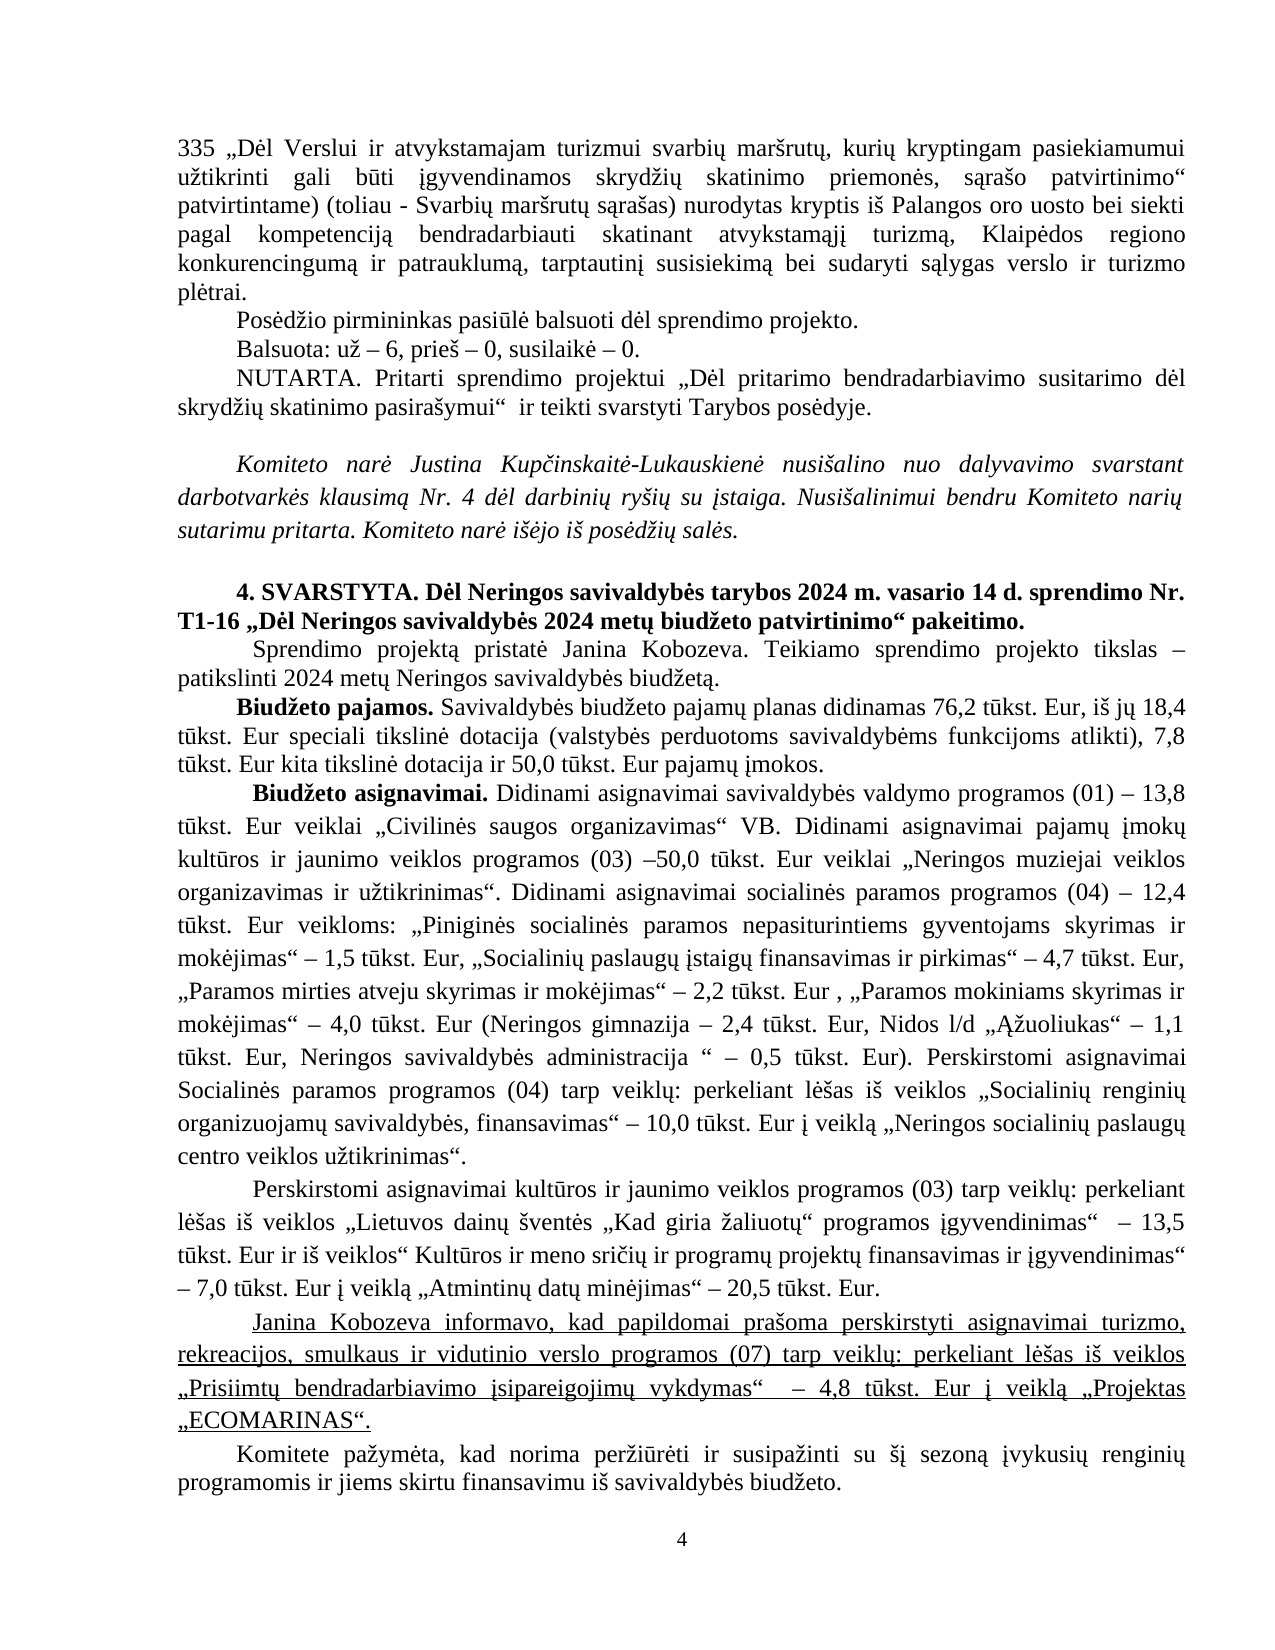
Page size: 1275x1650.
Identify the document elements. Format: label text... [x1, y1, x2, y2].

text Janina Kobozeva informavo, kad papildomai prašoma perskirstyti asignavimai turizmo, rekreacijos, smulkaus ir vidutinio verslo programos (07) tarp veiklų: perkeliant lėšas iš veiklos „Prisiimtų bendradarbiavimo įsipareigojimų vykdymas“ – 4,8 tūkst. Eur į veiklą „Projektas „ECOMARINAS“. [177, 1399, 1186, 1434]
text 4. SVARSTYTA. Dėl Neringos savivaldybės tarybos 2024 m. vasario 14 d. sprendimo Nr. T1-16 „Dėl Neringos savivaldybės 2024 metų biudžeto patvirtinimo“ pakeitimo. [177, 577, 1186, 634]
text NUTARTA. Pritarti sprendimo projektui „Dėl pritarimo bendradarbiavimo susitarimo dėl skrydžių skatinimo pasirašymui“ ir teikti svarstyti Tarybos posėdyje. [177, 363, 1186, 420]
text Perskirstomi asignavimai kultūros ir jaunimo veiklos programos (03) tarp veiklų: perkeliant lėšas iš veiklos „Lietuvos dainų šventės „Kad giria žaliuotų“ programos įgyvendinimas“ – 13,5 tūkst. Eur ir iš veiklos“ Kultūros ir meno sričių ir programų projektų finansavimas ir įgyvendinimas“ – 7,0 tūkst. Eur į veiklą „Atmintinų datų minėjimas“ – 20,5 tūkst. Eur. [177, 1174, 1186, 1302]
text Sprendimo projektą pristatė Janina Kobozeva. Teikiamo sprendimo projekto tikslas – patikslinti 2024 metų Neringos savivaldybės biudžetą. [177, 634, 1186, 692]
text Biudžeto asignavimai. Didinami asignavimai savivaldybės valdymo programos (01) – 13,8 tūkst. Eur veiklai „Civilinės saugos organizavimas“ VB. Didinami asignavimai pajamų įmokų kultūros ir jaunimo veiklos programos (03) –50,0 tūkst. Eur veiklai „Neringos muziejai veiklos organizavimas ir užtikrinimas“. Didinami asignavimai socialinės paramos programos (04) – 12,4 tūkst. Eur veikloms: „Piniginės socialinės paramos nepasiturintiems gyventojams skyrimas ir mokėjimas“ – 1,5 tūkst. Eur, „Socialinių paslaugų įstaigų finansavimas ir pirkimas“ – 4,7 tūkst. Eur, „Paramos mirties atveju skyrimas ir mokėjimas“ – 2,2 tūkst. Eur , „Paramos mokiniams skyrimas ir mokėjimas“ – 4,0 tūkst. Eur (Neringos gimnazija – 2,4 tūkst. Eur, Nidos l/d „Ąžuoliukas“ – 1,1 tūkst. Eur, Neringos savivaldybės administracija “ – 0,5 tūkst. Eur). Perskirstomi asignavimai Socialinės paramos programos (04) tarp veiklų: perkeliant lėšas iš veiklos „Socialinių renginių organizuojamų savivaldybės, finansavimas“ – 10,0 tūkst. Eur į veiklą „Neringos socialinių paslaugų centro veiklos užtikrinimas“. [177, 778, 1186, 1170]
text Balsuota: už – 6, prieš – 0, susilaikė – 0. [177, 334, 1186, 363]
text Janina Kobozeva informavo, kad papildomai prašoma perskirstyti asignavimai turizmo, rekreacijos, smulkaus ir vidutinio verslo programos (07) tarp veiklų: perkeliant lėšas iš veiklos „Prisiimtų bendradarbiavimo įsipareigojimų vykdymas“ – 4,8 tūkst. Eur į veiklą „Projektas „ECOMARINAS“. [177, 1307, 1186, 1364]
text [177, 133, 1186, 305]
text Komiteto narė Justina Kupčinskaitė-Lukauskienė nusišalino nuo dalyvavimo svarstant darbotvarkės klausimą Nr. 4 dėl darbinių ryšių su įstaiga. Nusišalinimui bendru Komiteto narių sutarimu pritarta. Komiteto narė išėjo iš posėdžių salės. [177, 449, 1186, 544]
text Biudžeto pajamos. Savivaldybės biudžeto pajamų planas didinamas 76,2 tūkst. Eur, iš jų 18,4 tūkst. Eur speciali tikslinė dotacija (valstybės perduotoms savivaldybėms funkcijoms atlikti), 7,8 tūkst. Eur kita tikslinė dotacija ir 50,0 tūkst. Eur pajamų įmokos. [177, 692, 1186, 778]
text Posėdžio pirmininkas pasiūlė balsuoti dėl sprendimo projekto. [177, 305, 1186, 334]
text Komitete pažymėta, kad norima peržiūrėti ir susipažinti su šį sezoną įvykusių renginių programomis ir jiems skirtu finansavimu iš savivaldybės biudžeto. [177, 1439, 1186, 1496]
text Janina Kobozeva informavo, kad papildomai prašoma perskirstyti asignavimai turizmo, rekreacijos, smulkaus ir vidutinio verslo programos (07) tarp veiklų: perkeliant lėšas iš veiklos „Prisiimtų bendradarbiavimo įsipareigojimų vykdymas“ – 4,8 tūkst. Eur į veiklą „Projektas „ECOMARINAS“. [177, 1365, 1186, 1398]
